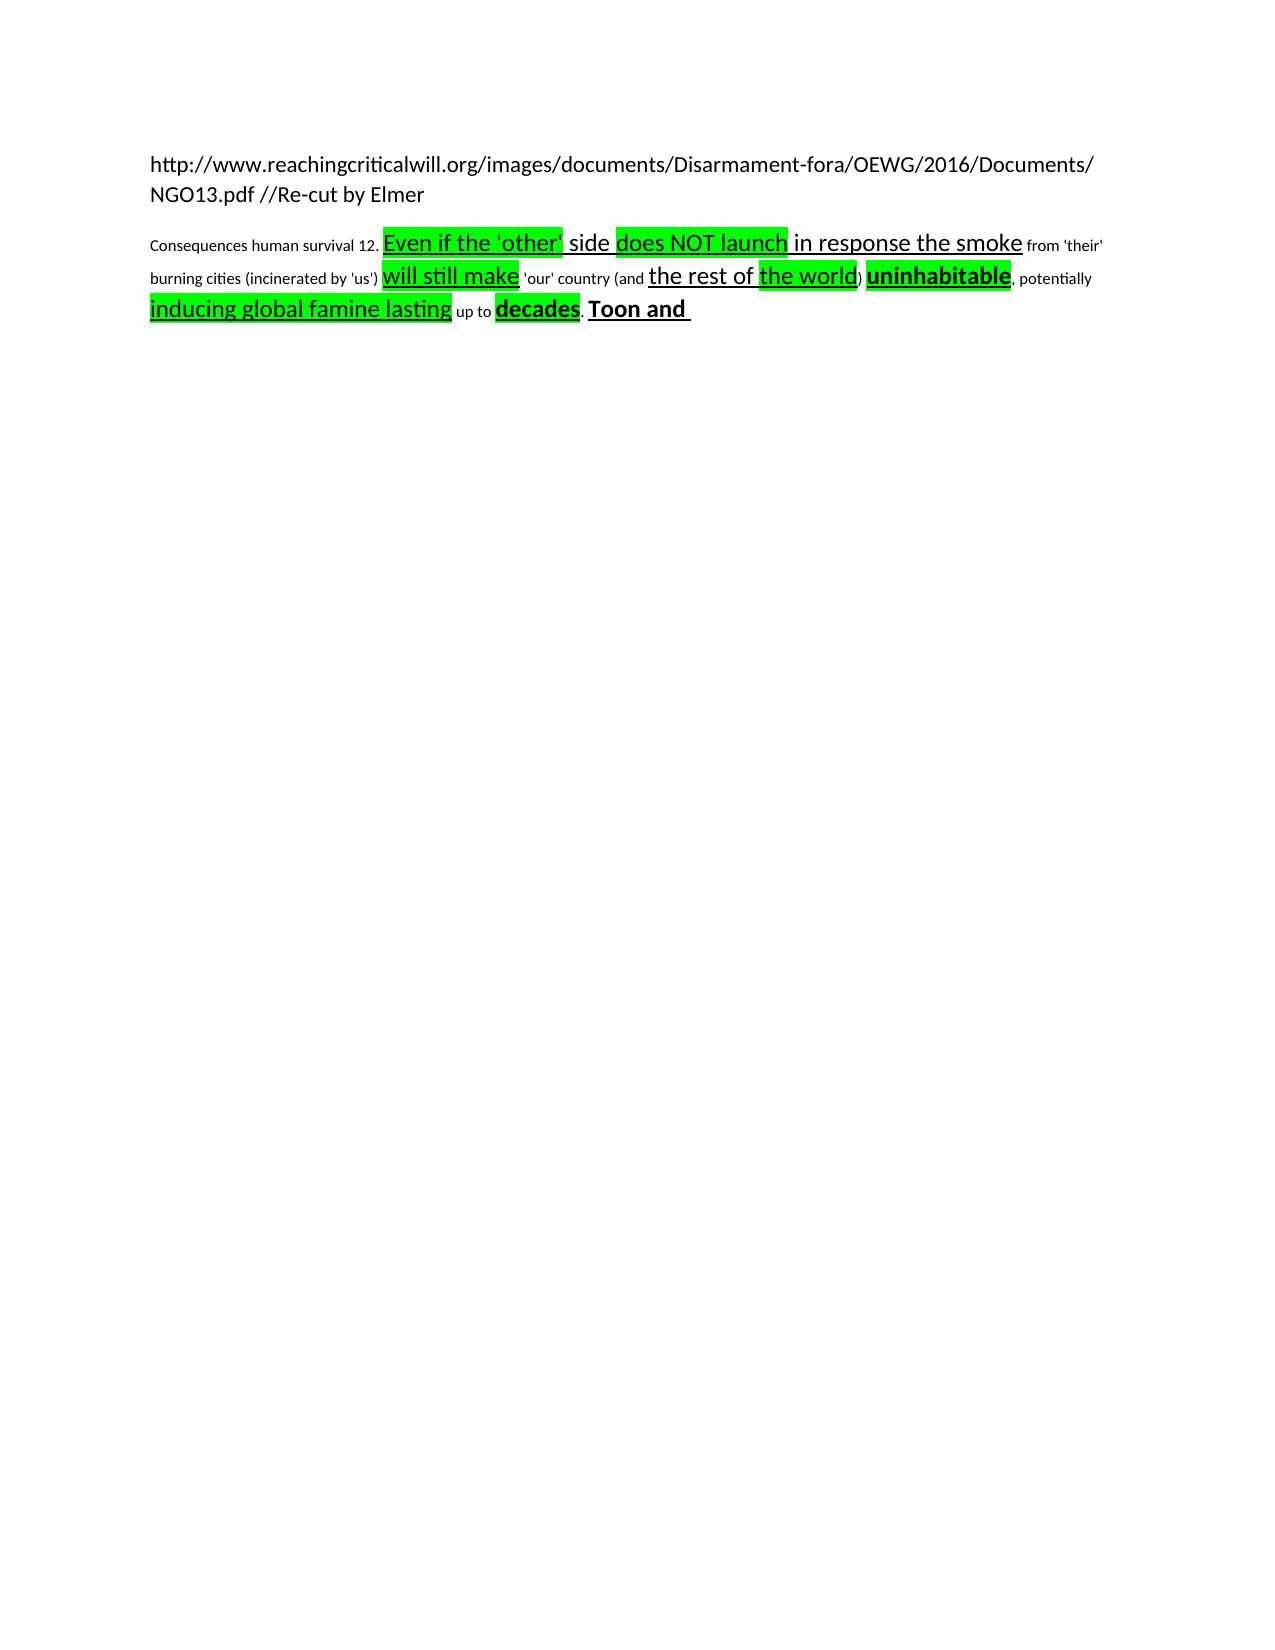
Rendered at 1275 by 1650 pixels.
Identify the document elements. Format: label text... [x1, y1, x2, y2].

text Consequences human survival 12. Even if the 'other' side does NOT launch in response the smoke from 'their' burning cities (incinerated by 'us') will still make 'our' country (and the rest of the world) uninhabitable, potentially inducing global famine lasting up to decades. Toon and [150, 227, 1125, 323]
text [150, 150, 1125, 208]
